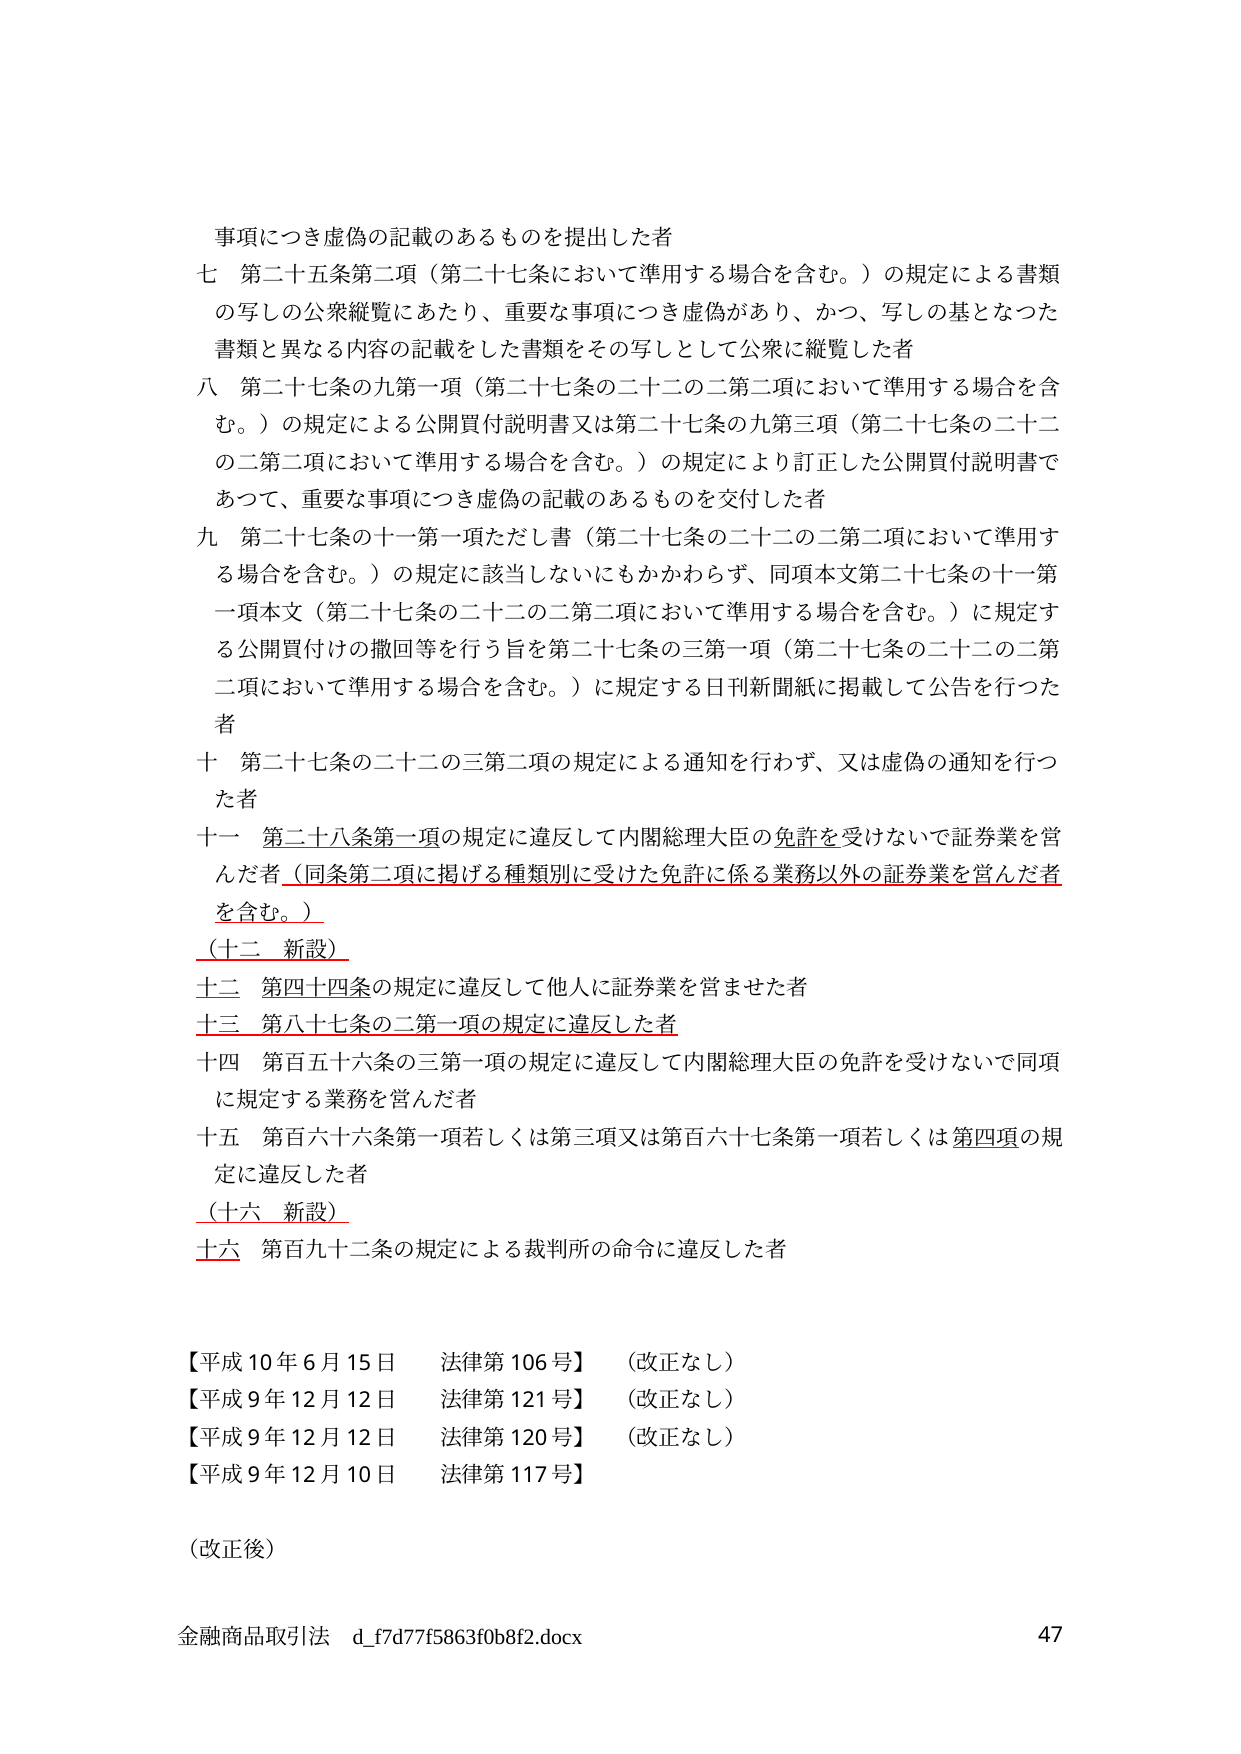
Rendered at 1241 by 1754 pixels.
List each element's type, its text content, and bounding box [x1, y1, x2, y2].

text 十三 第八十七条の二第一項の規定に違反した者 [196, 1004, 1063, 1042]
text 十五 第百六十六条第一項若しくは第三項又は第百六十七条第一項若しくは第四項の規定に違反した者 [196, 1117, 1063, 1192]
text 七 第二十五条第二項（第二十七条において準用する場合を含む。）の規定による書類の写しの公衆縦覧にあたり、重要な事項につき虚偽があり、かつ、写しの基となつた書類と異なる内容の記載をした書類をその写しとして公衆に縦覧した者 [196, 254, 1063, 367]
text 【平成10年6月15日 法律第106号】 （改正なし） [177, 1342, 1063, 1379]
text 十一 第二十八条第一項の規定に違反して内閣総理大臣の免許を受けないで証券業を営んだ者（同条第二項に掲げる種類別に受けた免許に係る業務以外の証券業を営んだ者を含む。） [196, 817, 1063, 929]
text （十二 新設） [196, 929, 1063, 967]
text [196, 217, 1063, 254]
text 【平成9年12月10日 法律第117号】 [177, 1454, 1063, 1492]
text 【平成9年12月12日 法律第121号】 （改正なし） [177, 1379, 1063, 1417]
text 八 第二十七条の九第一項（第二十七条の二十二の二第二項において準用する場合を含む。）の規定による公開買付説明書又は第二十七条の九第三項（第二十七条の二十二の二第二項において準用する場合を含む。）の規定により訂正した公開買付説明書であつて、重要な事項につき虚偽の記載のあるものを交付した者 [196, 367, 1063, 517]
text 十四 第百五十六条の三第一項の規定に違反して内閣総理大臣の免許を受けないで同項に規定する業務を営んだ者 [196, 1042, 1063, 1117]
text 十六 第百九十二条の規定による裁判所の命令に違反した者 [196, 1229, 1063, 1267]
text 【平成9年12月12日 法律第120号】 （改正なし） [177, 1417, 1063, 1454]
text 九 第二十七条の十一第一項ただし書（第二十七条の二十二の二第二項において準用する場合を含む。）の規定に該当しないにもかかわらず、同項本文第二十七条の十一第一項本文（第二十七条の二十二の二第二項において準用する場合を含む。）に規定する公開買付けの撒回等を行う旨を第二十七条の三第一項（第二十七条の二十二の二第二項において準用する場合を含む。）に規定する日刊新聞紙に掲載して公告を行つた者 [196, 517, 1063, 742]
text （改正後） [177, 1529, 1063, 1567]
text （十六 新設） [196, 1192, 1063, 1229]
text 十二 第四十四条の規定に違反して他人に証券業を営ませた者 [196, 967, 1063, 1004]
text 十 第二十七条の二十二の三第二項の規定による通知を行わず、又は虚偽の通知を行つた者 [196, 742, 1063, 817]
